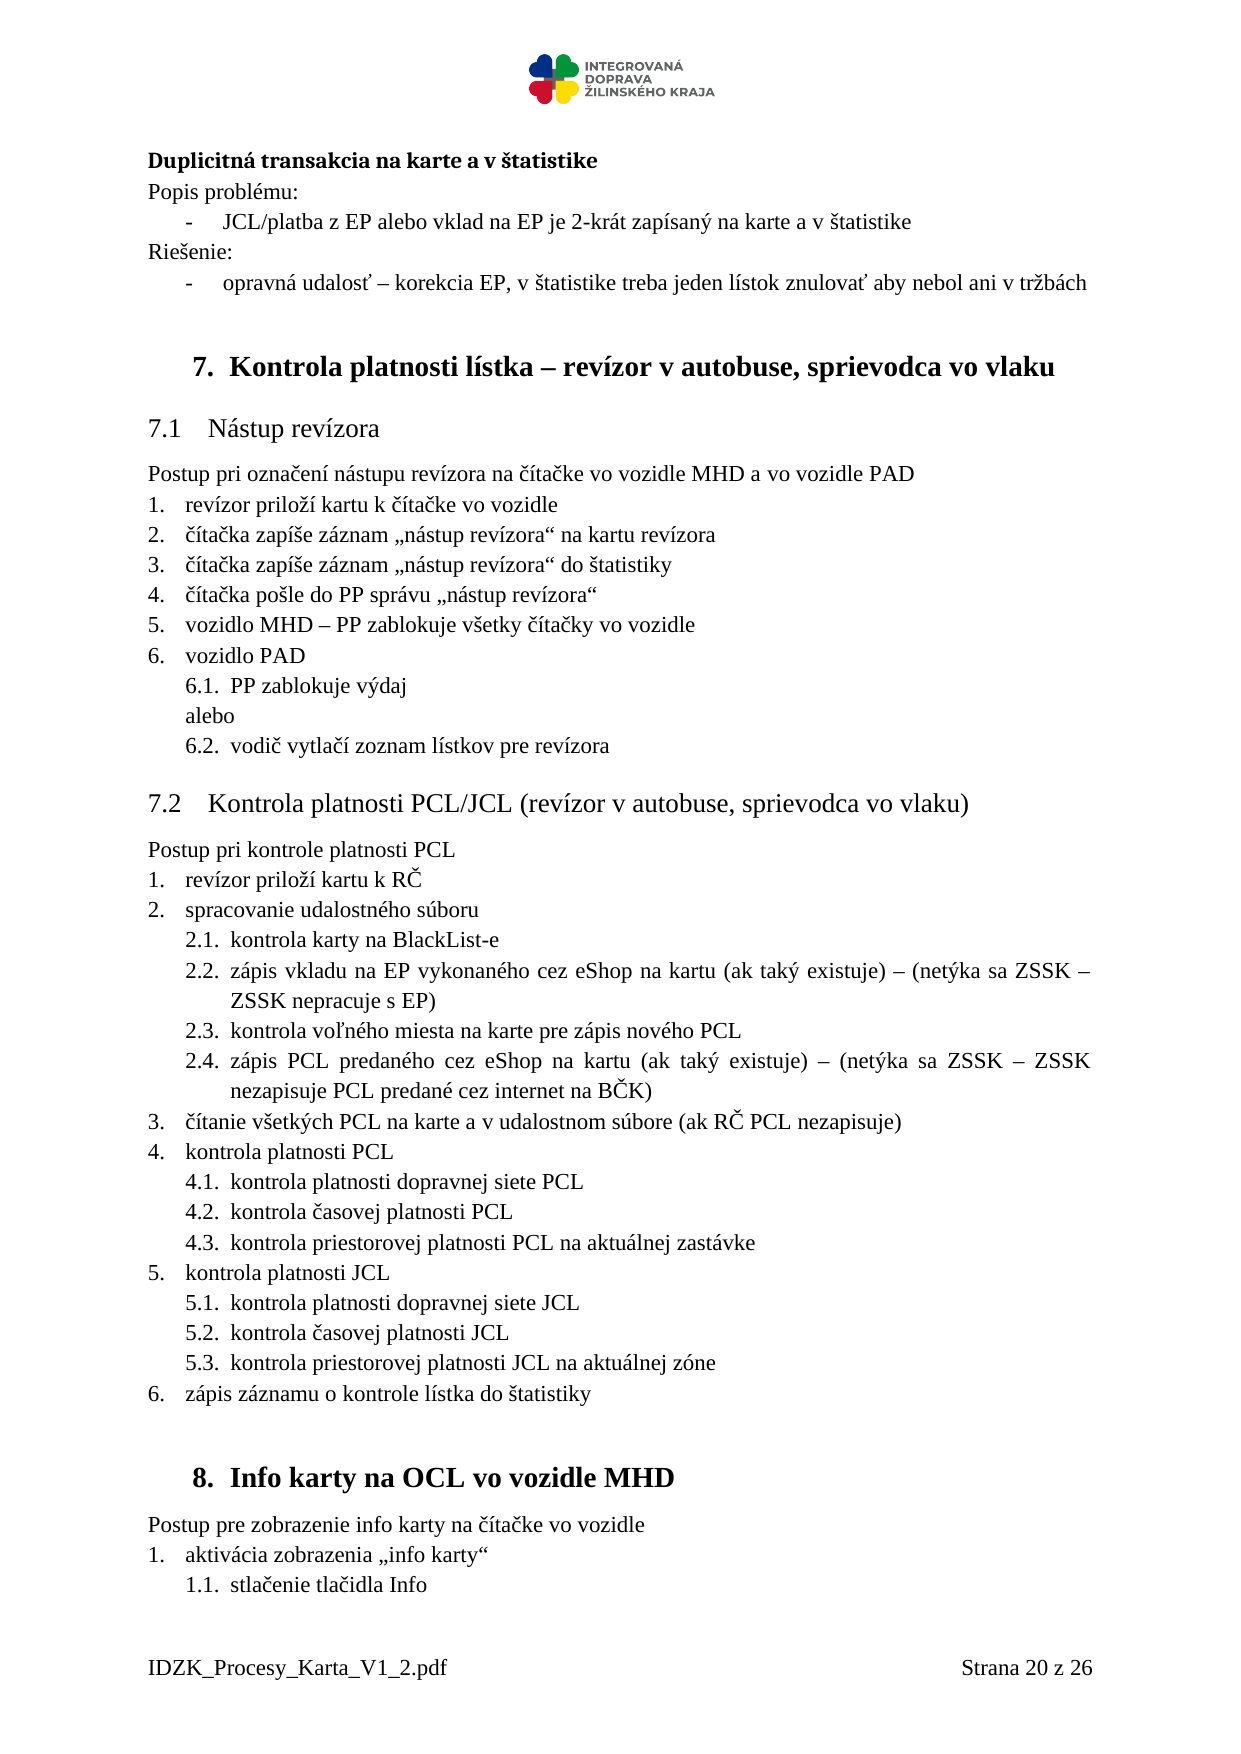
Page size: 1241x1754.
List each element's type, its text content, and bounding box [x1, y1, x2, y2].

list vozidlo MHD – PP zablokuje všetky čítačky vo vozidle [148, 612, 1092, 638]
list kontrola platnosti JCL [148, 1259, 1092, 1285]
list kontrola platnosti PCL [148, 1138, 1092, 1164]
list vozidlo PAD [148, 642, 1092, 668]
list kontrola karty na BlackList-e [185, 926, 1092, 953]
list kontrola priestorovej platnosti JCL na aktuálnej zóne [185, 1349, 1092, 1376]
text Postup pri kontrole platnosti PCL [148, 836, 1092, 862]
list Nástup revízora [148, 412, 1092, 443]
text Postup pre zobrazenie info karty na čítačke vo vozidle [148, 1511, 1092, 1537]
list revízor priloží kartu k RČ [148, 866, 1092, 892]
list kontrola voľného miesta na karte pre zápis nového PCL [185, 1017, 1092, 1043]
subtitle Kontrola platnosti lístka – revízor v autobuse, sprievodca vo vlaku [192, 349, 1092, 382]
list PP zablokuje výdaj [185, 672, 1092, 698]
text Popis problému: [148, 178, 1092, 204]
list kontrola platnosti dopravnej siete PCL [185, 1168, 1092, 1194]
list kontrola časovej platnosti JCL [185, 1319, 1092, 1346]
subtitle Info karty na OCL vo vozidle MHD [192, 1460, 1092, 1493]
text Postup pri označení nástupu revízora na čítačke vo vozidle MHD a vo vozidle PAD [148, 461, 1092, 487]
list revízor priloží kartu k čítačke vo vozidle [148, 491, 1092, 517]
list aktivácia zobrazenia „info karty“ [148, 1541, 1092, 1567]
list Kontrola platnosti PCL/JCL (revízor v autobuse, sprievodca vo vlaku) [148, 788, 1092, 819]
list čítanie všetkých PCL na karte a v udalostnom súbore (ak RČ PCL nezapisuje) [148, 1108, 1092, 1134]
list zápis PCL predaného cez eShop na kartu (ak taký existuje) – (netýka sa ZSSK – ZSSK nezapisuje PCL predané cez internet na BČK) [185, 1047, 1092, 1104]
list zápis vkladu na EP vykonaného cez eShop na kartu (ak taký existuje) – (netýka sa ZSSK – ZSSK nepracuje s EP) [185, 957, 1092, 1013]
list opravná udalosť – korekcia EP, v štatistike treba jeden lístok znulovať aby nebol ani v tržbách [185, 268, 1092, 295]
list zápis záznamu o kontrole lístka do štatistiky [148, 1379, 1092, 1406]
list kontrola priestorovej platnosti PCL na aktuálnej zastávke [185, 1228, 1092, 1255]
list vodič vytlačí zoznam lístkov pre revízora [185, 732, 1092, 759]
list kontrola platnosti dopravnej siete JCL [185, 1289, 1092, 1315]
list čítačka zapíše záznam „nástup revízora“ do štatistiky [148, 551, 1092, 577]
list spracovanie udalostného súboru [148, 896, 1092, 923]
list stlačenie tlačidla Info [185, 1571, 1092, 1598]
text alebo [148, 702, 1092, 728]
picture [508, 33, 736, 125]
subtitle Duplicitná transakcia na karte a v štatistike [148, 148, 1092, 174]
list čítačka pošle do PP správu „nástup revízora“ [148, 581, 1092, 608]
text Riešenie: [148, 238, 1092, 265]
list kontrola časovej platnosti PCL [185, 1198, 1092, 1225]
list čítačka zapíše záznam „nástup revízora“ na kartu revízora [148, 521, 1092, 547]
list JCL/platba z EP alebo vklad na EP je 2-krát zapísaný na karte a v štatistike [185, 208, 1092, 234]
